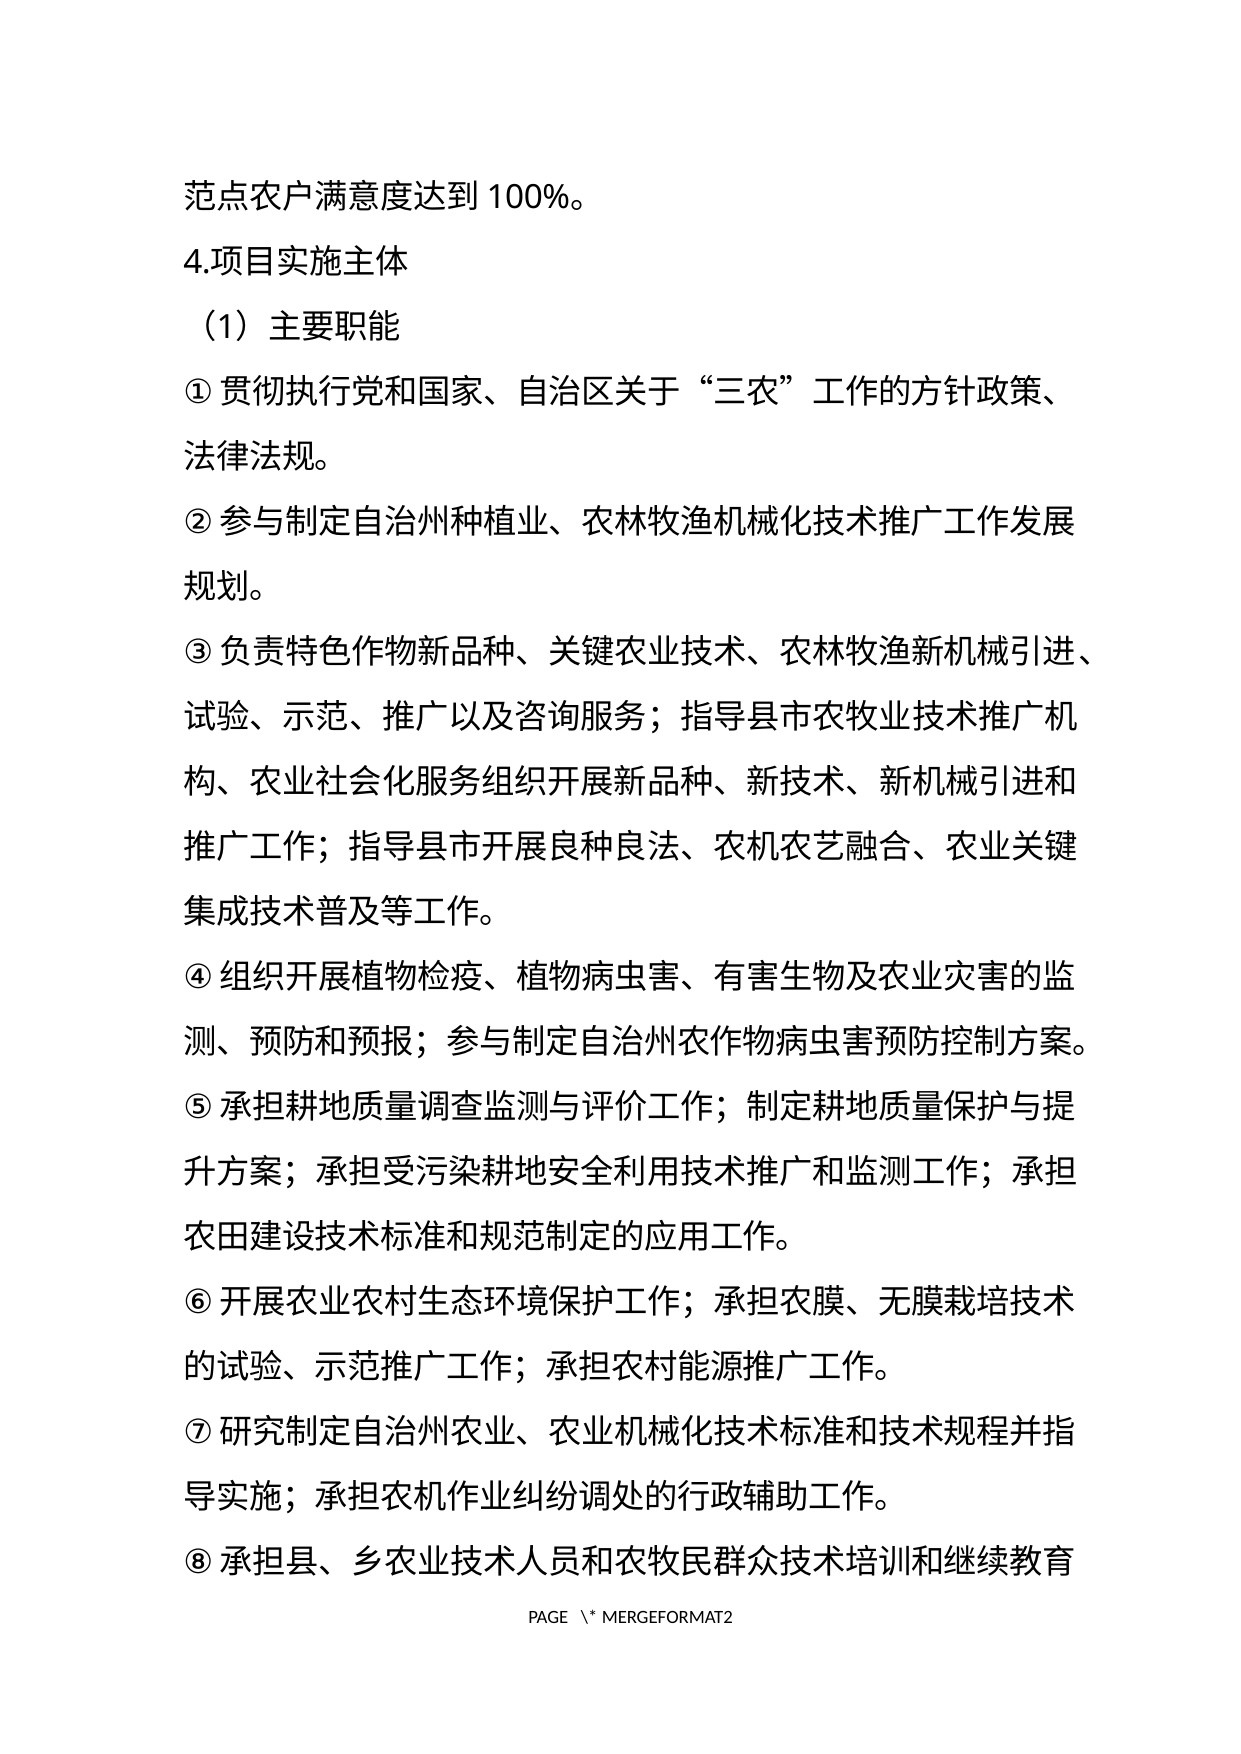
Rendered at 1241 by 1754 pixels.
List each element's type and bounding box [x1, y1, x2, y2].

text [183, 162, 1078, 1592]
